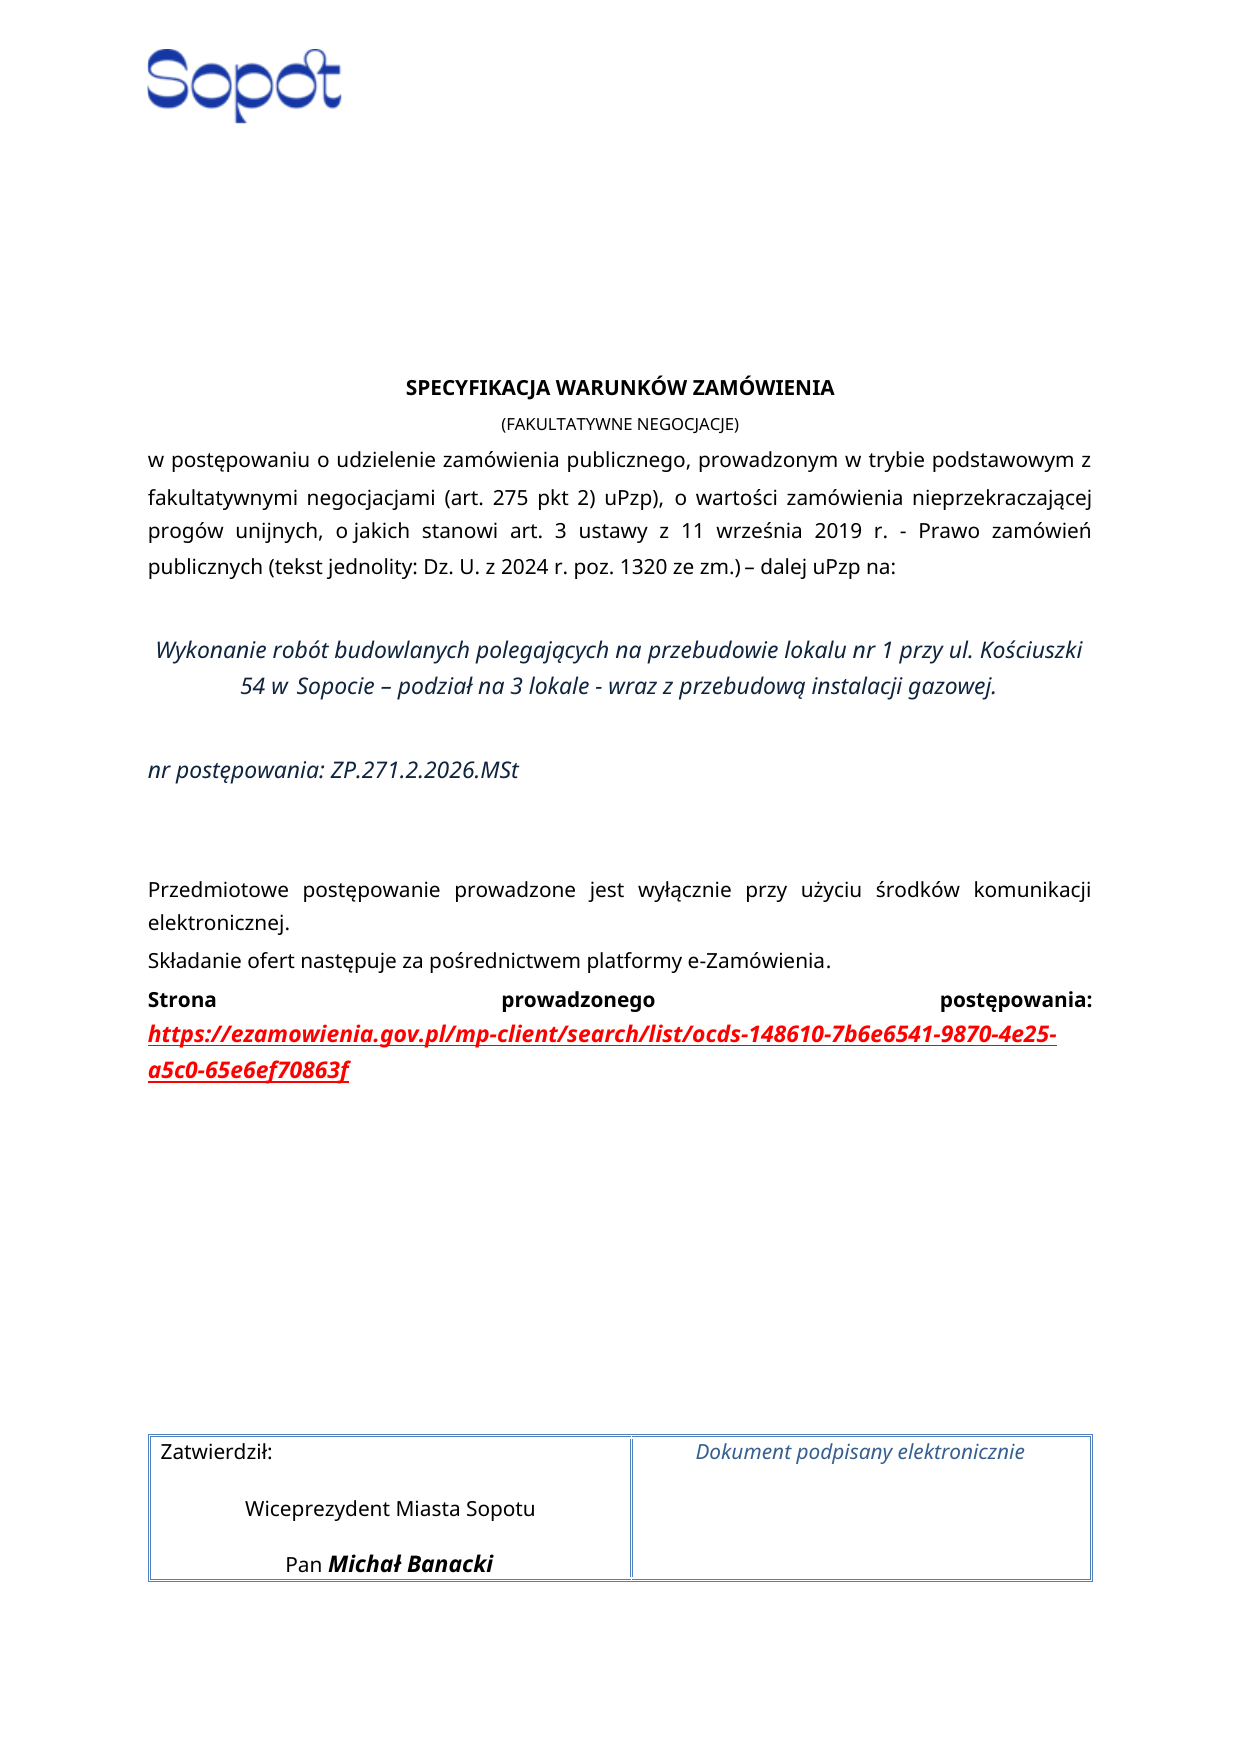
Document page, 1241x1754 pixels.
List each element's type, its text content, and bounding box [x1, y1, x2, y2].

text Wykonanie robót budowlanych polegających na przebudowie lokalu nr 1 przy ul. Kościuszki 54 w Sopocie – podział na 3 lokale - wraz z przebudową instalacji gazowej. [148, 634, 1093, 701]
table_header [151, 1437, 631, 1579]
text (fakultatywne negocjacje) [148, 412, 1093, 435]
picture [147, 49, 343, 125]
text Strona prowadzonego postępowania: https://ezamowienia.gov.pl/mp-client/search/list/ocds-148610-7b6e6541-9870-4e25-a5c0-65e6ef70863f [148, 985, 1093, 1086]
text Składanie ofert następuje za pośrednictwem platformy e-Zamówienia. [148, 946, 1093, 975]
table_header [631, 1437, 1090, 1579]
text specyfikacja warunków zamówienia [148, 373, 1093, 402]
text nr postępowania: ZP.271.2.2026.MSt [148, 754, 1093, 786]
text w postępowaniu o udzielenie zamówienia publicznego, prowadzonym w trybie podstawowym z fakultatywnymi negocjacjami (art. 275 pkt 2) uPzp), o wartości zamówienia nieprzekraczającej progów unijnych, o jakich stanowi art. 3 ustawy z 11 września 2019 r. - Prawo zamówień publicznych (tekst jednolity: Dz. U. z 2024 r. poz. 1320 ze zm.) – dalej uPzp na: [148, 445, 1093, 581]
text Przedmiotowe postępowanie prowadzone jest wyłącznie przy użyciu środków komunikacji elektronicznej. [148, 875, 1093, 936]
